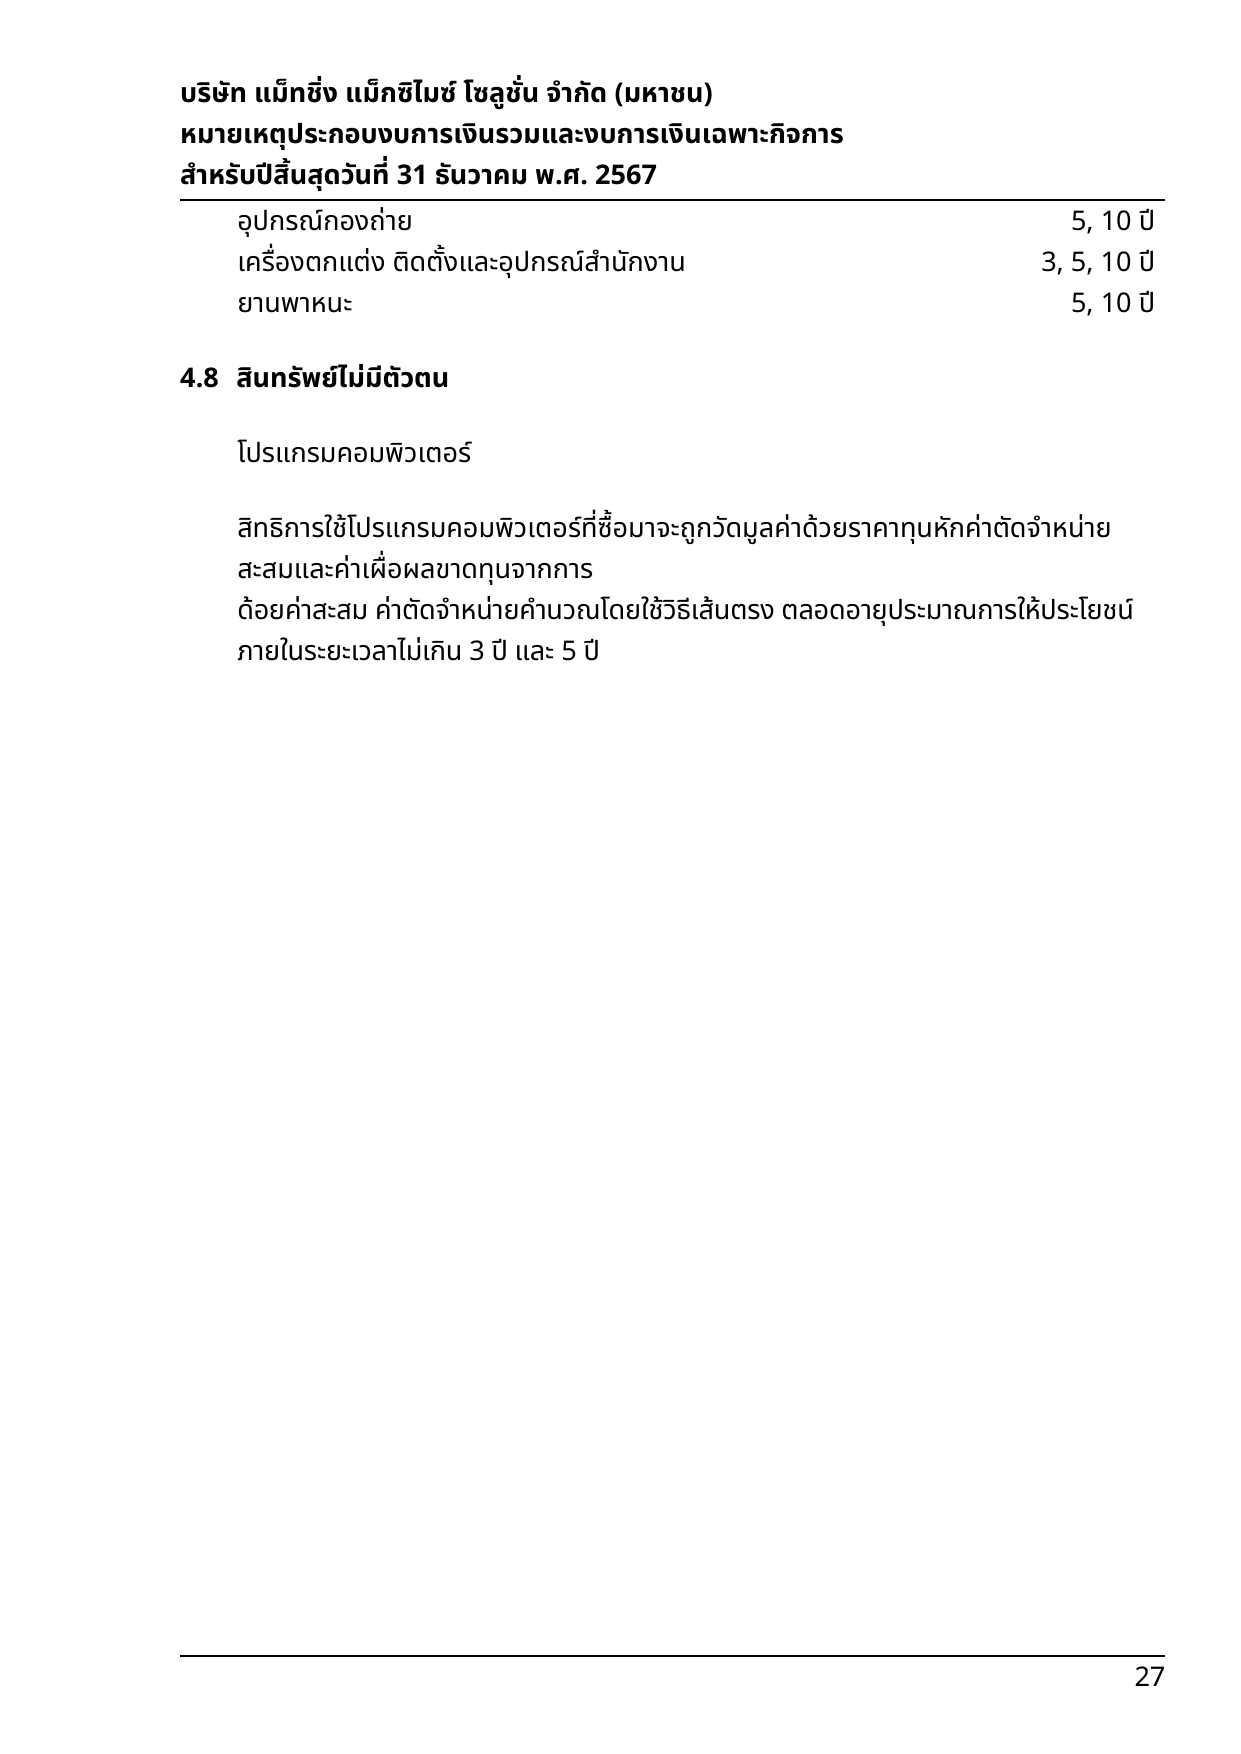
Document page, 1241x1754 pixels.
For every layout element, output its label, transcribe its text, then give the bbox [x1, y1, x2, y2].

text ยานพาหนะ 5, 10 ปี [237, 283, 1165, 324]
text 4.8 สินทรัพย์ไม่มีตัวตน [180, 358, 1165, 399]
text เครื่องตกแต่ง ติดตั้งและอุปกรณ์สำนักงาน 3, 5, 10 ปี [237, 242, 1165, 283]
text สิทธิการใช้โปรแกรมคอมพิวเตอร์ที่ซื้อมาจะถูกวัดมูลค่าด้วยราคาทุนหักค่าตัดจำหน่ายสะสมและค่าเผื่อผลขาดทุนจากการ ด้อยค่าสะสม ค่าตัดจำหน่ายคำนวณโดยใช้วิธีเส้นตรง ตลอดอายุประมาณการให้ประโยชน์ภายในระยะเวลาไม่เกิน 3 ปี และ 5 ปี [237, 509, 1165, 673]
text อุปกรณ์กองถ่าย 5, 10 ปี [237, 201, 1165, 242]
text โปรแกรมคอมพิวเตอร์ [237, 434, 1165, 474]
